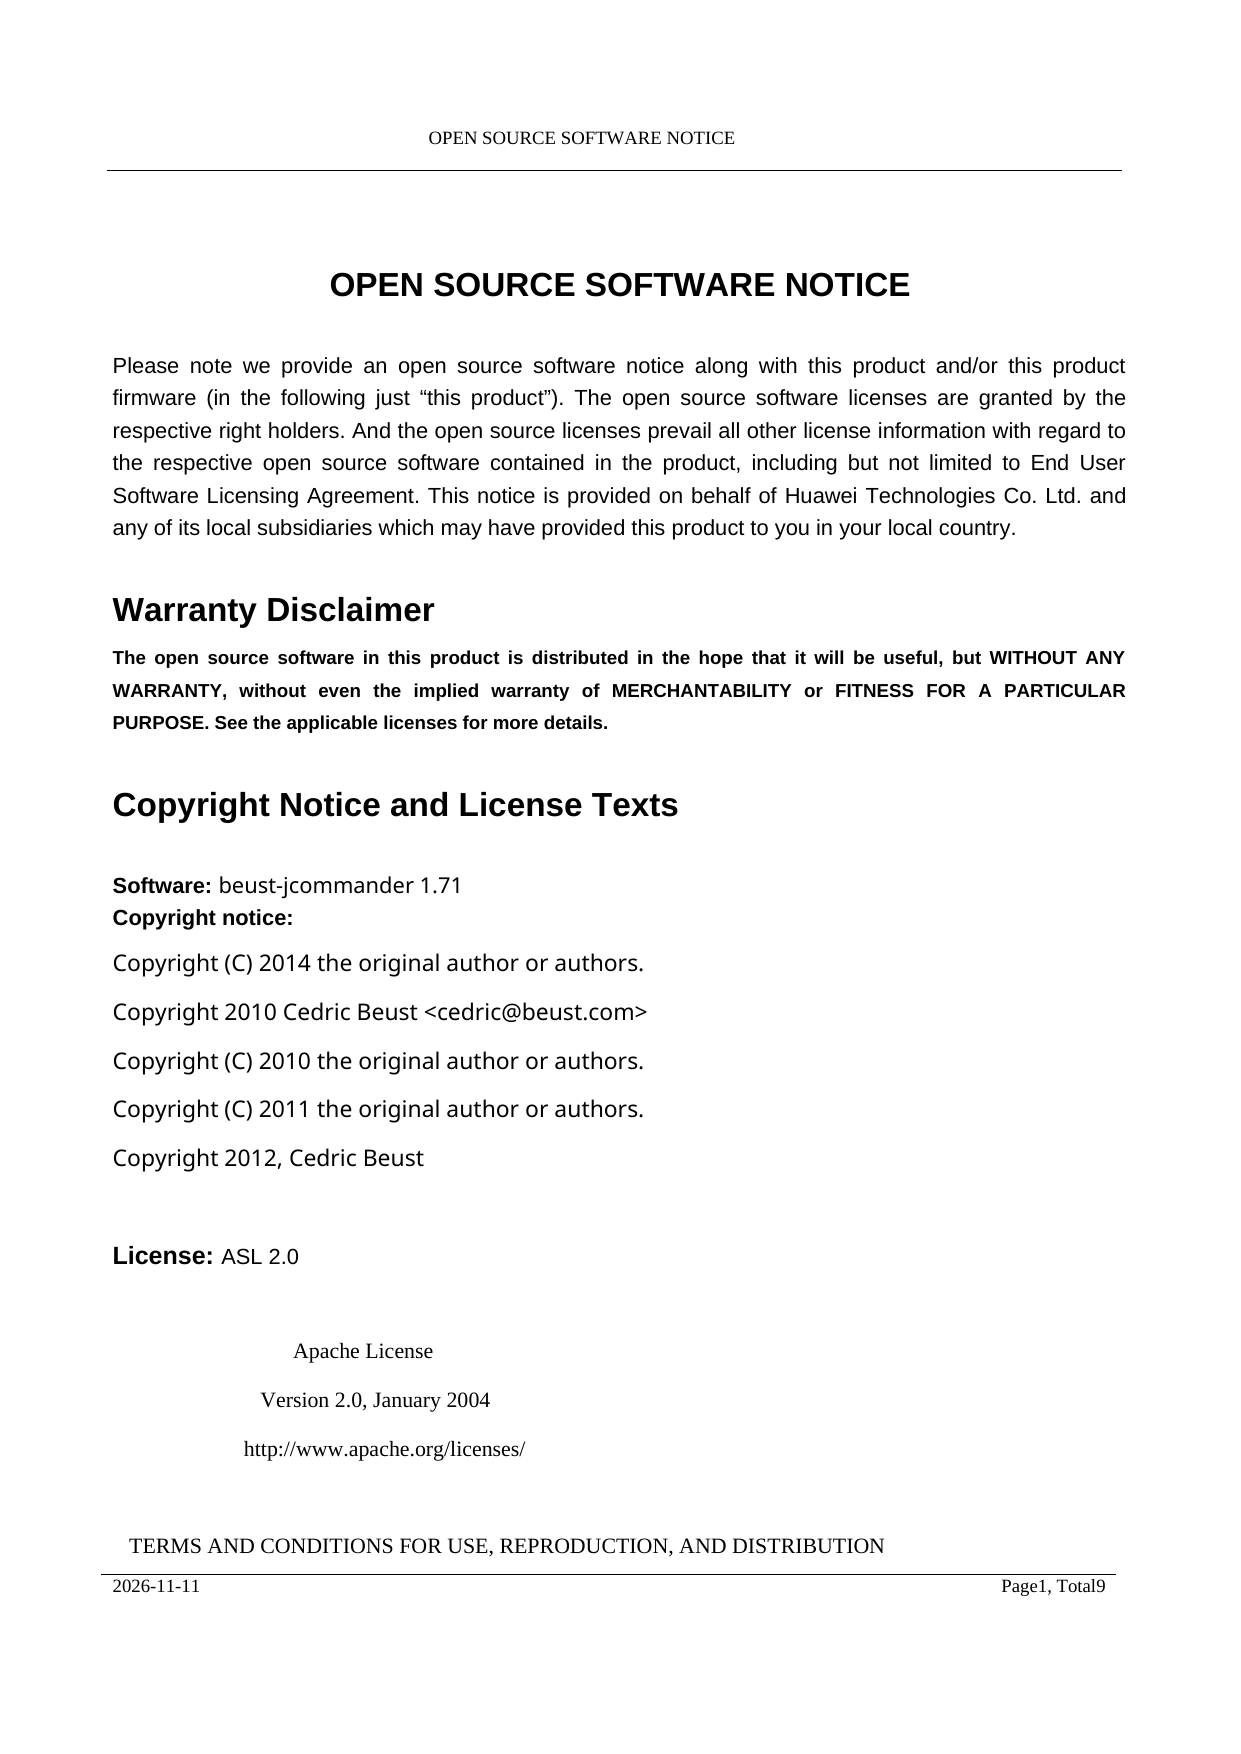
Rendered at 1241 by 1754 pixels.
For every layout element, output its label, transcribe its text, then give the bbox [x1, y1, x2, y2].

text License: ASL 2.0 [112, 1239, 1128, 1272]
text OPEN SOURCE SOFTWARE NOTICE [112, 251, 1128, 316]
text Software: beust-jcommander 1.71 [112, 869, 1128, 901]
text Copyright (C) 2014 the original author or authors. Copyright 2010 Cedric Beust <cedric@beust.com> Copyright (C) 2010 the original author or authors. Copyright (C) 2011 the original author or authors. Copyright 2012, Cedric Beust [112, 947, 1128, 1223]
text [112, 1286, 1128, 1562]
text Please note we provide an open source software notice along with this product and/or this product firmware (in the following just “this product”). The open source software licenses are granted by the respective right holders. And the open source licenses prevail all other license information with regard to the respective open source software contained in the product, including but not limited to End User Software Licensing Agreement. This notice is provided on behalf of Huawei Technologies Co. Ltd. and any of its local subsidiaries which may have provided this product to you in your local country. [112, 349, 1128, 544]
text Copyright Notice and License Texts [112, 771, 1128, 836]
text Warranty Disclaimer [112, 576, 1128, 641]
text The open source software in this product is distributed in the hope that it will be useful, but WITHOUT ANY WARRANTY, without even the implied warranty of MERCHANTABILITY or FITNESS FOR A PARTICULAR PURPOSE. See the applicable licenses for more details. [112, 641, 1128, 739]
text Copyright notice: [112, 901, 1128, 934]
